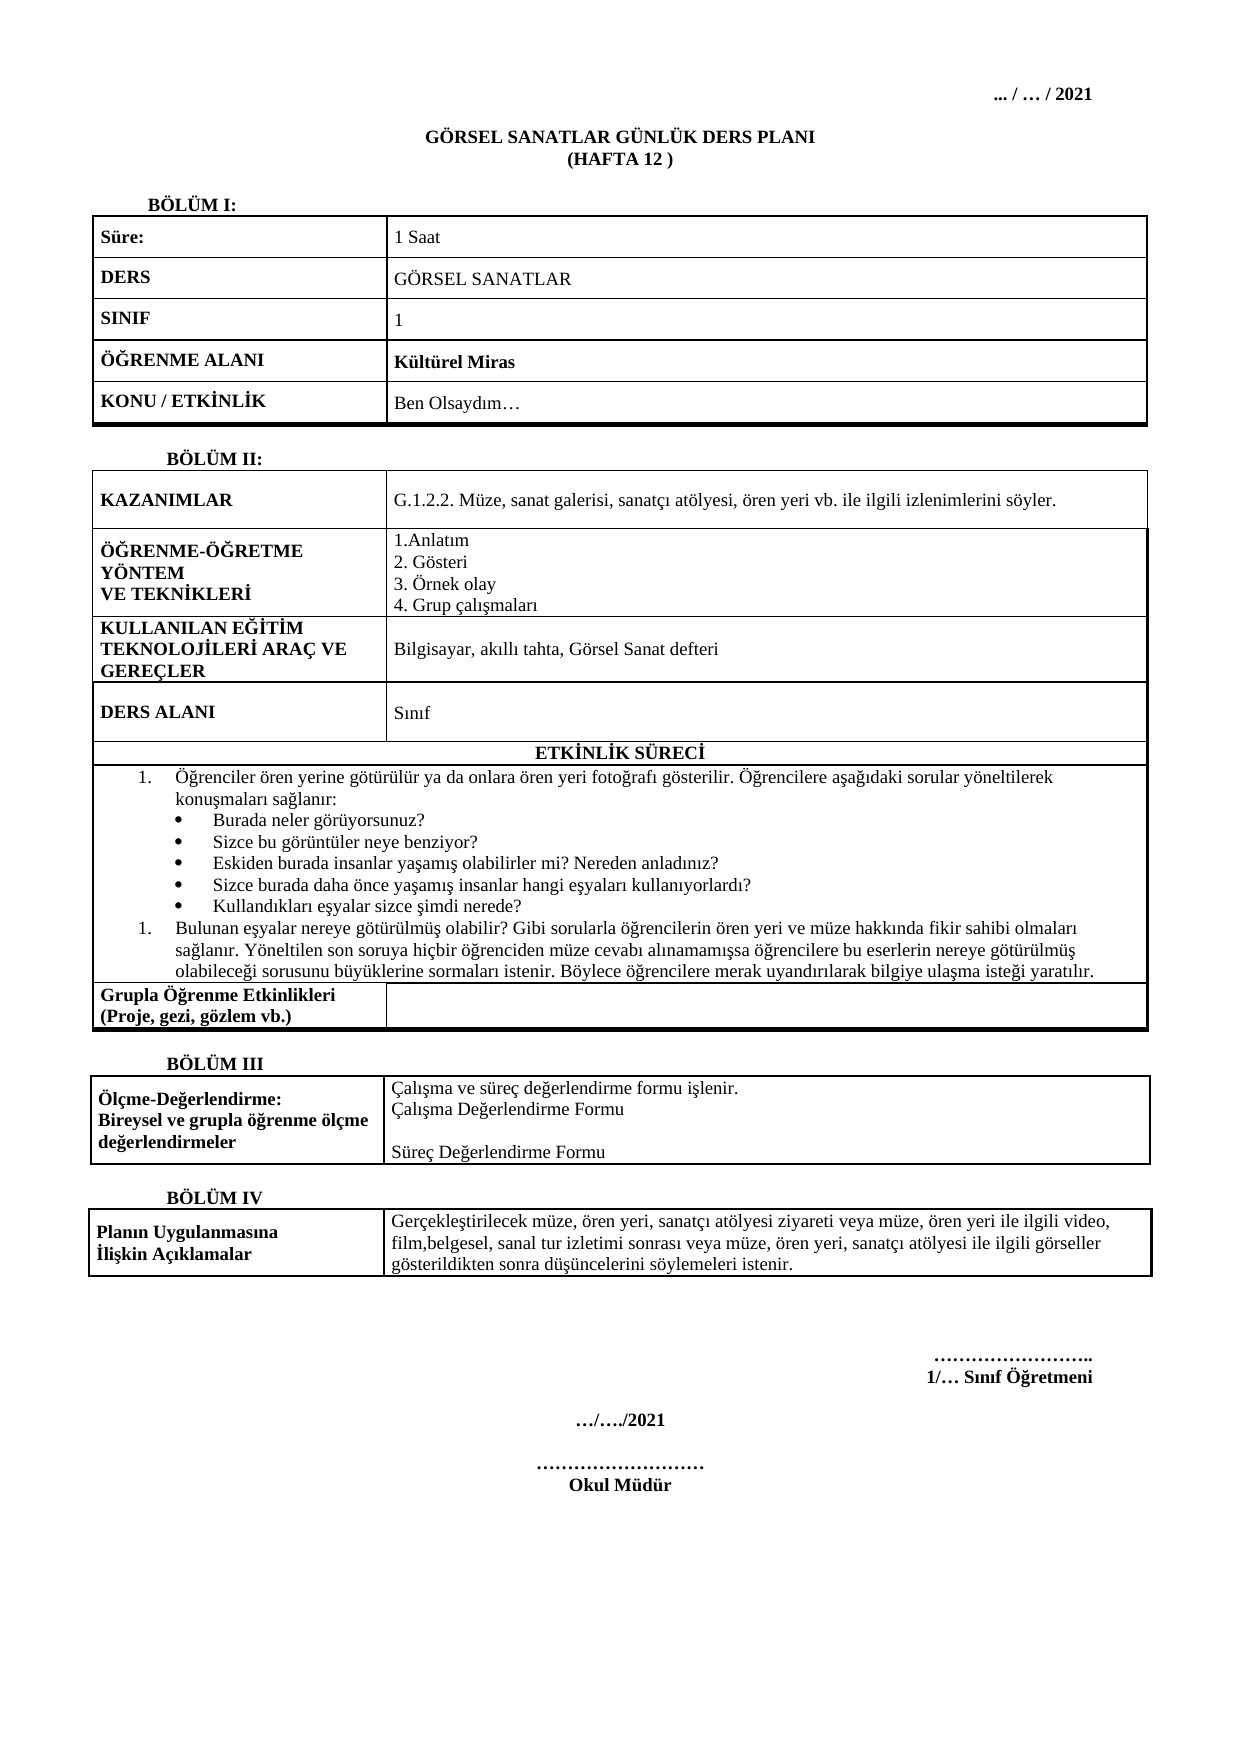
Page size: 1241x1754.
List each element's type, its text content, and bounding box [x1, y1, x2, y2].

table_cell ETKİNLİK SÜRECİ [94, 742, 1146, 764]
subtitle BÖLÜM IV [148, 1187, 1093, 1208]
table_cell Kültürel Miras [388, 341, 1146, 381]
table_header 1 Saat [388, 217, 1146, 256]
subtitle BÖLÜM III [148, 1053, 1093, 1074]
table_header Gerçekleştirilecek müze, ören yeri, sanatçı atölyesi ziyareti veya müze, ören yeri ile ilgili video, film,belgesel, sanal tur izletimi sonrası veya müze, ören yeri, sanatçı atölyesi ile ilgili görseller gösterildikten sonra düşüncelerini söylemeleri istenir. [385, 1210, 1150, 1275]
table_cell DERS ALANI [94, 683, 386, 741]
text BÖLÜM I: [148, 193, 1093, 215]
table_cell GÖRSEL SANATLAR [388, 258, 1146, 298]
table_cell 1.Anlatım 2. Gösteri 3. Örnek olay 4. Grup çalışmaları [387, 529, 1146, 616]
table_header Süre: [94, 217, 386, 256]
table_cell [387, 984, 1146, 1027]
table_cell ÖĞRENME ALANI [94, 341, 386, 381]
table_cell DERS [94, 258, 386, 298]
table_header Ölçme-Değerlendirme: Bireysel ve grupla öğrenme ölçme değerlendirmeler [92, 1077, 383, 1163]
table_cell SINIF [94, 299, 386, 339]
text …/…./2021 [148, 1409, 1093, 1430]
table_cell Bilgisayar, akıllı tahta, Görsel Sanat defteri [387, 617, 1146, 681]
text (HAFTA 12 ) [148, 148, 1093, 169]
table_cell Grupla Öğrenme Etkinlikleri (Proje, gezi, gözlem vb.) [94, 983, 386, 1027]
text …………………….. [148, 1344, 1093, 1366]
table_header KAZANIMLAR [93, 471, 386, 528]
table_cell Ben Olsaydım… [388, 382, 1146, 422]
text GÖRSEL SANATLAR GÜNLÜK DERS PLANI [148, 126, 1093, 148]
text 1/… Sınıf Öğretmeni [148, 1366, 1093, 1387]
text ... / … / 2021 [148, 83, 1093, 105]
table_cell KONU / ETKİNLİK [94, 382, 386, 422]
table_cell KULLANILAN EĞİTİM TEKNOLOJİLERİ ARAÇ VE GEREÇLER [93, 617, 386, 681]
text Okul Müdür [148, 1473, 1093, 1495]
text ……………………… [148, 1452, 1093, 1473]
text BÖLÜM II: [148, 448, 1093, 470]
table_header Çalışma ve süreç değerlendirme formu işlenir. Çalışma Değerlendirme Formu Süreç Değerlendirme Formu [385, 1077, 1149, 1163]
table_cell ÖĞRENME-ÖĞRETME YÖNTEM VE TEKNİKLERİ [93, 529, 386, 616]
table_header G.1.2.2. Müze, sanat galerisi, sanatçı atölyesi, ören yeri vb. ile ilgili izlenimlerini söyler. [387, 471, 1147, 528]
table_cell 1 [388, 299, 1146, 339]
table_header Planın Uygulanmasına İlişkin Açıklamalar [90, 1210, 383, 1275]
table_cell Sınıf [387, 683, 1146, 741]
table_cell Öğrenciler ören yerine götürülür ya da onlara ören yeri fotoğrafı gösterilir. Öğrencilere aşağıdaki sorular yöneltilerek konuşmaları sağlanır: Burada neler görüyorsunuz? Sizce bu görüntüler neye benziyor? Eskiden burada insanlar yaşamış olabilirler mi? Nereden anladınız? Sizce burada daha önce yaşamış insanlar hangi eşyaları kullanıyorlardı? Kullandıkları eşyalar sizce şimdi nerede? Bulunan eşyalar nereye götürülmüş olabilir? Gibi sorularla öğrencilerin ören yeri ve müze hakkında fikir sahibi olmaları sağlanır. Yöneltilen son soruya hiçbir öğrenciden müze cevabı alınamamışsa öğrencilere bu eserlerin nereye götürülmüş olabileceği sorusunu büyüklerine sormaları istenir. Böylece öğrencilere merak uyandırılarak bilgiye ulaşma isteği yaratılır. [94, 766, 1146, 982]
